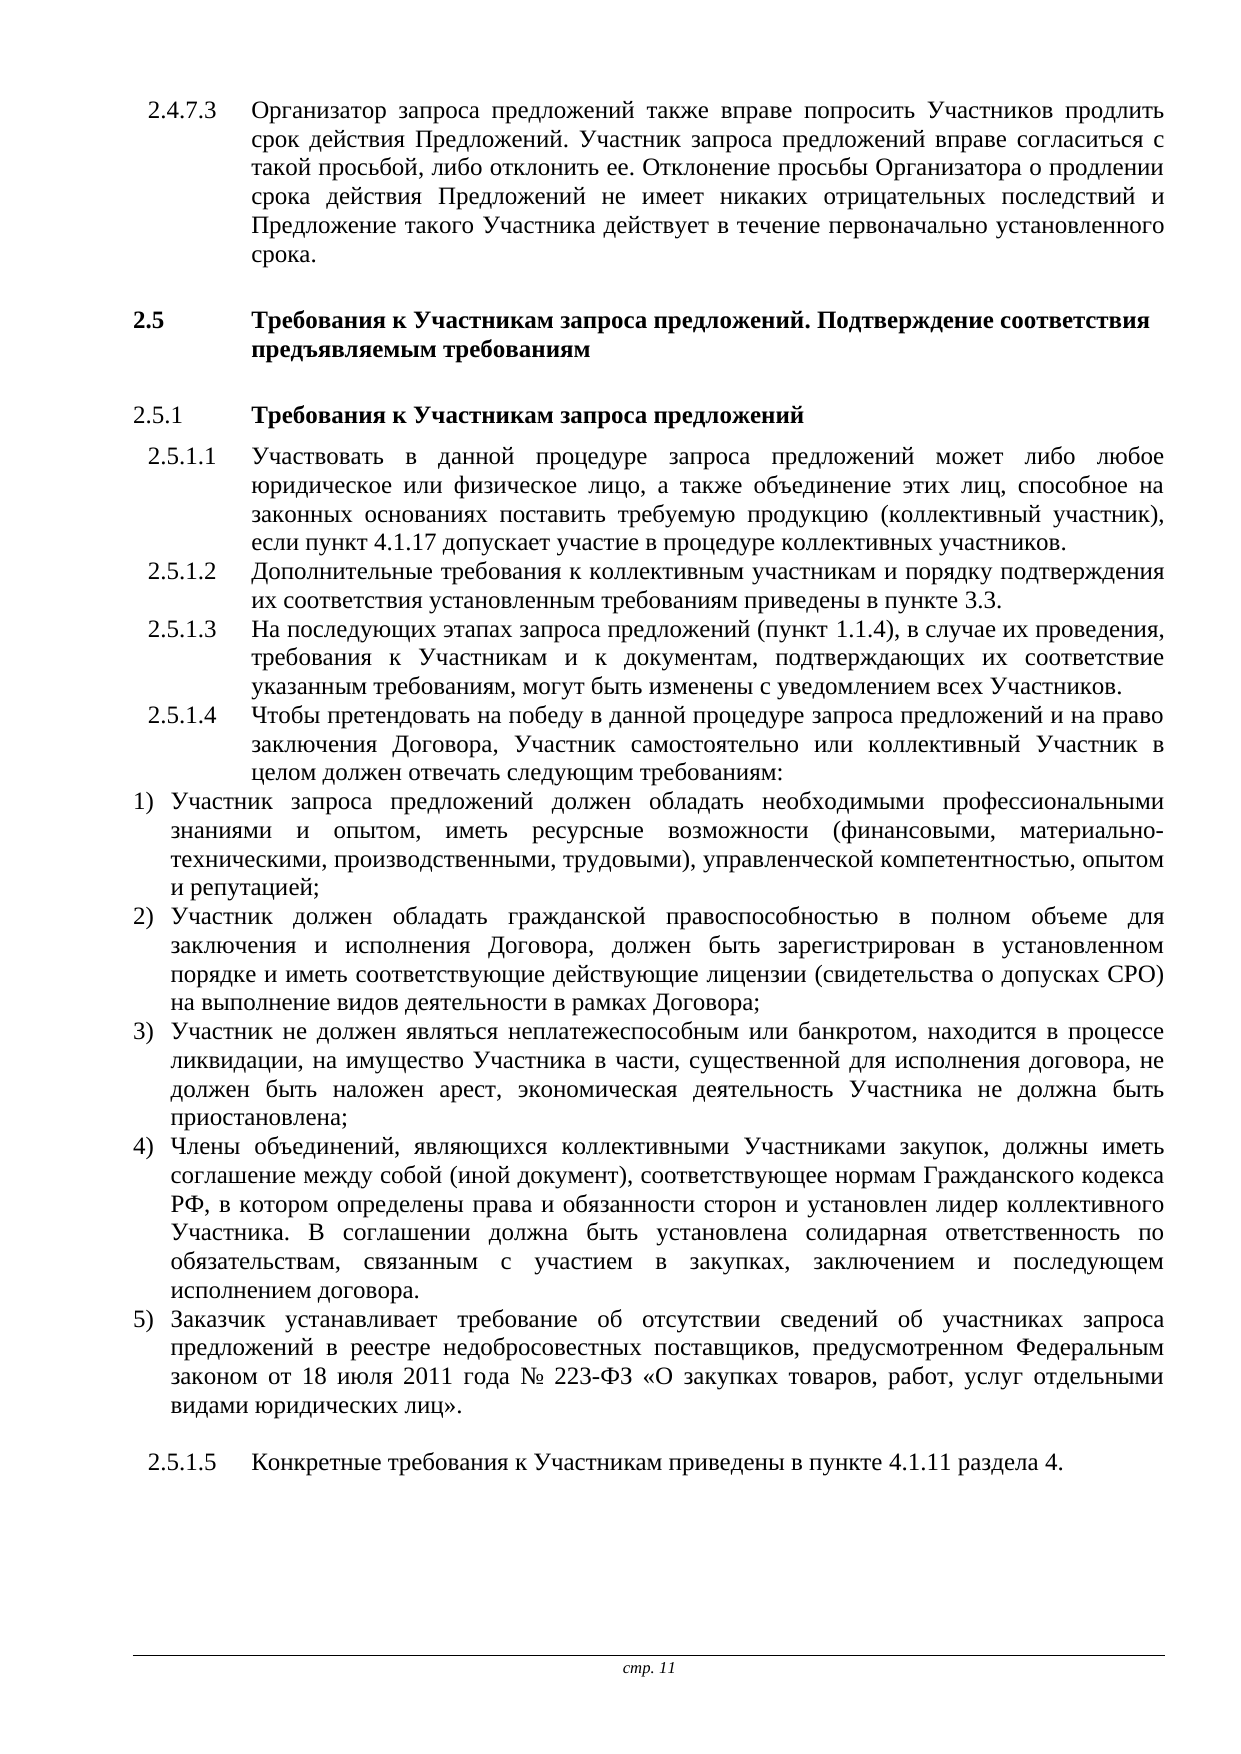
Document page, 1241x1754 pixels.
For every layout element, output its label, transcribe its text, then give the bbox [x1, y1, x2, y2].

list Участник не должен являться неплатежеспособным или банкротом, находится в процессе ликвидации, на имущество Участника в части, существенной для исполнения договора, не должен быть наложен арест, экономическая деятельность Участника не должна быть приостановлена; [133, 1016, 1165, 1131]
text Дополнительные требования к коллективным участникам и порядку подтверждения их соответствия установленным требованиям приведены в пункте 3.3. [148, 556, 1165, 614]
text Чтобы претендовать на победу в данной процедуре запроса предложений и на право заключения Договора, Участник самостоятельно или коллективный Участник в целом должен отвечать следующим требованиям: [148, 700, 1165, 786]
list Участник должен обладать гражданской правоспособностью в полном объеме для заключения и исполнения Договора, должен быть зарегистрирован в установленном порядке и иметь соответствующие действующие лицензии (свидетельства о допусках СРО) на выполнение видов деятельности в рамках Договора; [133, 901, 1165, 1016]
list Участник запроса предложений должен обладать необходимыми профессиональными знаниями и опытом, иметь ресурсные возможности (финансовыми, материально-техническими, производственными, трудовыми), управленческой компетентностью, опытом и репутацией; [133, 786, 1165, 901]
list Члены объединений, являющихся коллективными Участниками закупок, должны иметь соглашение между собой (иной документ), соответствующее нормам Гражданского кодекса РФ, в котором определены права и обязанности сторон и установлен лидер коллективного Участника. В соглашении должна быть установлена солидарная ответственность по обязательствам, связанным с участием в закупках, заключением и последующем исполнением договора. [133, 1131, 1165, 1304]
text Организатор запроса предложений также вправе попросить Участников продлить срок действия Предложений. Участник запроса предложений вправе согласиться с такой просьбой, либо отклонить ее. Отклонение просьбы Организатора о продлении срока действия Предложений не имеет никаких отрицательных последствий и Предложение такого Участника действует в течение первоначально установленного срока. [148, 95, 1165, 267]
subtitle Требования к Участникам запроса предложений. Подтверждение соответствия предъявляемым требованиям [133, 305, 1165, 362]
text На последующих этапах запроса предложений (пункт 1.1.4), в случае их проведения, требования к Участникам и к документам, подтверждающих их соответствие указанным требованиям, могут быть изменены с уведомлением всех Участников. [148, 614, 1165, 700]
list Заказчик устанавливает требование об отсутствии сведений об участниках запроса предложений в реестре недобросовестных поставщиков, предусмотренном Федеральным законом от 18 июля 2011 года № 223-ФЗ «О закупках товаров, работ, услуг отдельными видами юридических лиц». [133, 1304, 1165, 1419]
text Требования к Участникам запроса предложений [133, 400, 1165, 429]
text Конкретные требования к Участникам приведены в пункте 4.1.11 раздела 4. [148, 1447, 1165, 1476]
text Участвовать в данной процедуре запроса предложений может либо любое юридическое или физическое лицо, а также объединение этих лиц, способное на законных основаниях поставить требуемую продукцию (коллективный участник), если пункт 4.1.17 допускает участие в процедуре коллективных участников. [148, 441, 1165, 556]
